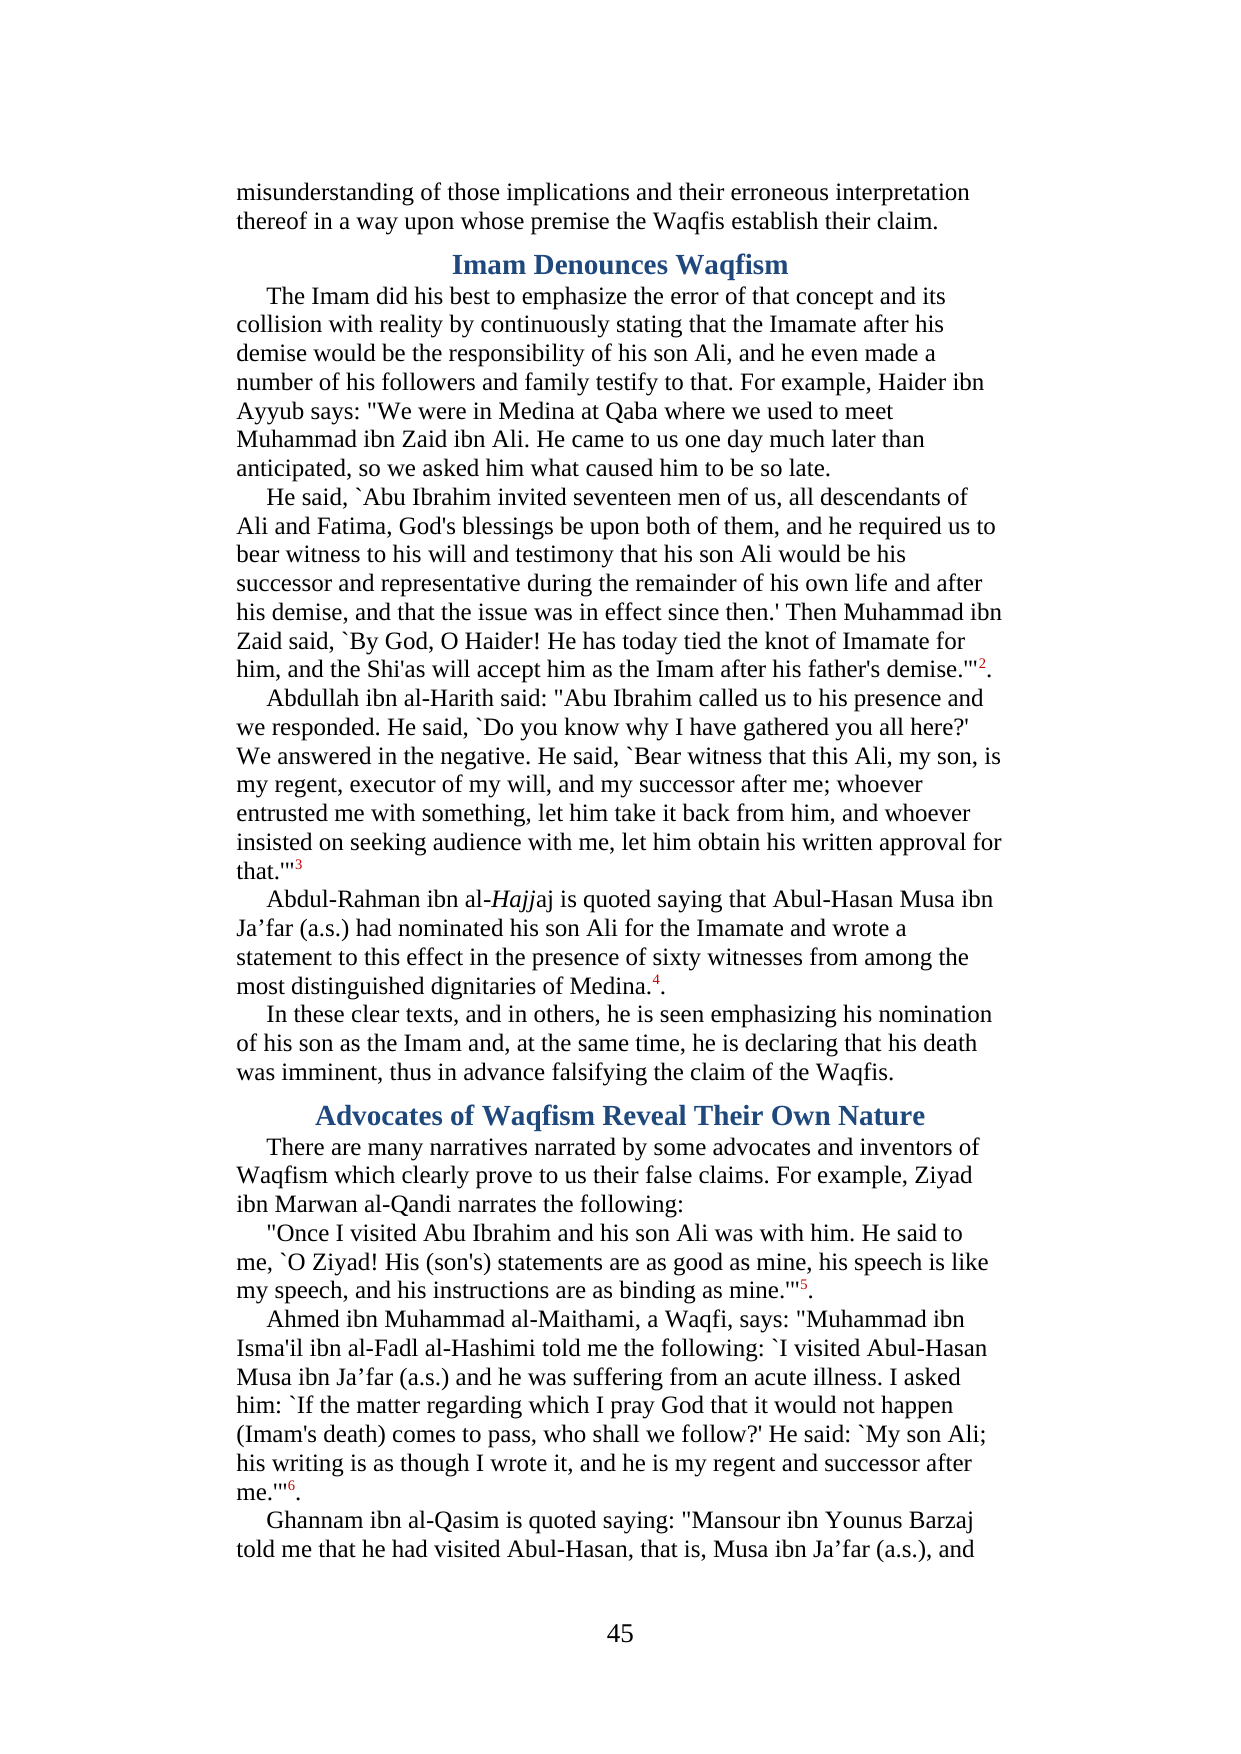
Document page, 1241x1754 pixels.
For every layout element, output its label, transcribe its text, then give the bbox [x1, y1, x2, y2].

text Abdullah ibn al-Harith said: "Abu Ibrahim called us to his presence and we responded. He said, `Do you know why I have gathered you all here?' We answered in the negative. He said, `Bear witness that this Ali, my son, is my regent, executor of my will, and my successor after me; whoever entrusted me with something, let him take it back from him, and whoever insisted on seeking audience with me, let him obtain his written approval for that.'"3 [236, 683, 1004, 884]
text Abdul-Rahman ibn al-Hajjaj is quoted saying that Abul-Hasan Musa ibn Ja’far (a.s.) had nominated his son Ali for the Imamate and wrote a statement to this effect in the presence of sixty witnesses from among the most distinguished dignitaries of Medina.4. [236, 884, 1004, 999]
text Ghannam ibn al-Qasim is quoted saying: "Mansour ibn Younus Barzaj told me that he had visited Abul-Hasan, that is, Musa ibn Ja’far (a.s.), and [236, 1506, 1004, 1563]
subtitle Imam Denounces Waqfism [236, 247, 1004, 281]
text misunderstanding of those implications and their erroneous interpretation thereof in a way upon whose premise the Waqfis establish their claim. [236, 177, 1004, 235]
text Ahmed ibn Muhammad al-Maithami, a Waqfi, says: "Muhammad ibn Isma'il ibn al-Fadl al-Hashimi told me the following: `I visited Abul-Hasan Musa ibn Ja’far (a.s.) and he was suffering from an acute illness. I asked him: `If the matter regarding which I pray God that it would not happen (Imam's death) comes to pass, who shall we follow?' He said: `My son Ali; his writing is as though I wrote it, and he is my regent and successor after me.'"6. [236, 1304, 1004, 1506]
text There are many narratives narrated by some advocates and inventors of Waqfism which clearly prove to us their false claims. For example, Ziyad ibn Marwan al-Qandi narrates the following: [236, 1132, 1004, 1218]
text "Once I visited Abu Ibrahim and his son Ali was with him. He said to me, `O Ziyad! His (son's) statements are as good as mine, his speech is like my speech, and his instructions are as binding as mine.'"5. [236, 1218, 1004, 1304]
text In these clear texts, and in others, he is seen emphasizing his nomination of his son as the Imam and, at the same time, he is declaring that his death was imminent, thus in advance falsifying the claim of the Waqfis. [236, 999, 1004, 1086]
text The Imam did his best to emphasize the error of that concept and its collision with reality by continuously stating that the Imamate after his demise would be the responsibility of his son Ali, and he even made a number of his followers and family testify to that. For example, Haider ibn Ayyub says: "We were in Medina at Qaba where we used to meet Muhammad ibn Zaid ibn Ali. He came to us one day much later than anticipated, so we asked him what caused him to be so late. [236, 281, 1004, 482]
subtitle Advocates of Waqfism Reveal Their Own Nature [236, 1098, 1004, 1132]
text He said, `Abu Ibrahim invited seventeen men of us, all descendants of Ali and Fatima, God's blessings be upon both of them, and he required us to bear witness to his will and testimony that his son Ali would be his successor and representative during the remainder of his own life and after his demise, and that the issue was in effect since then.' Then Muhammad ibn Zaid said, `By God, O Haider! He has today tied the knot of Imamate for him, and the Shi'as will accept him as the Imam after his father's demise.'"2. [236, 482, 1004, 683]
